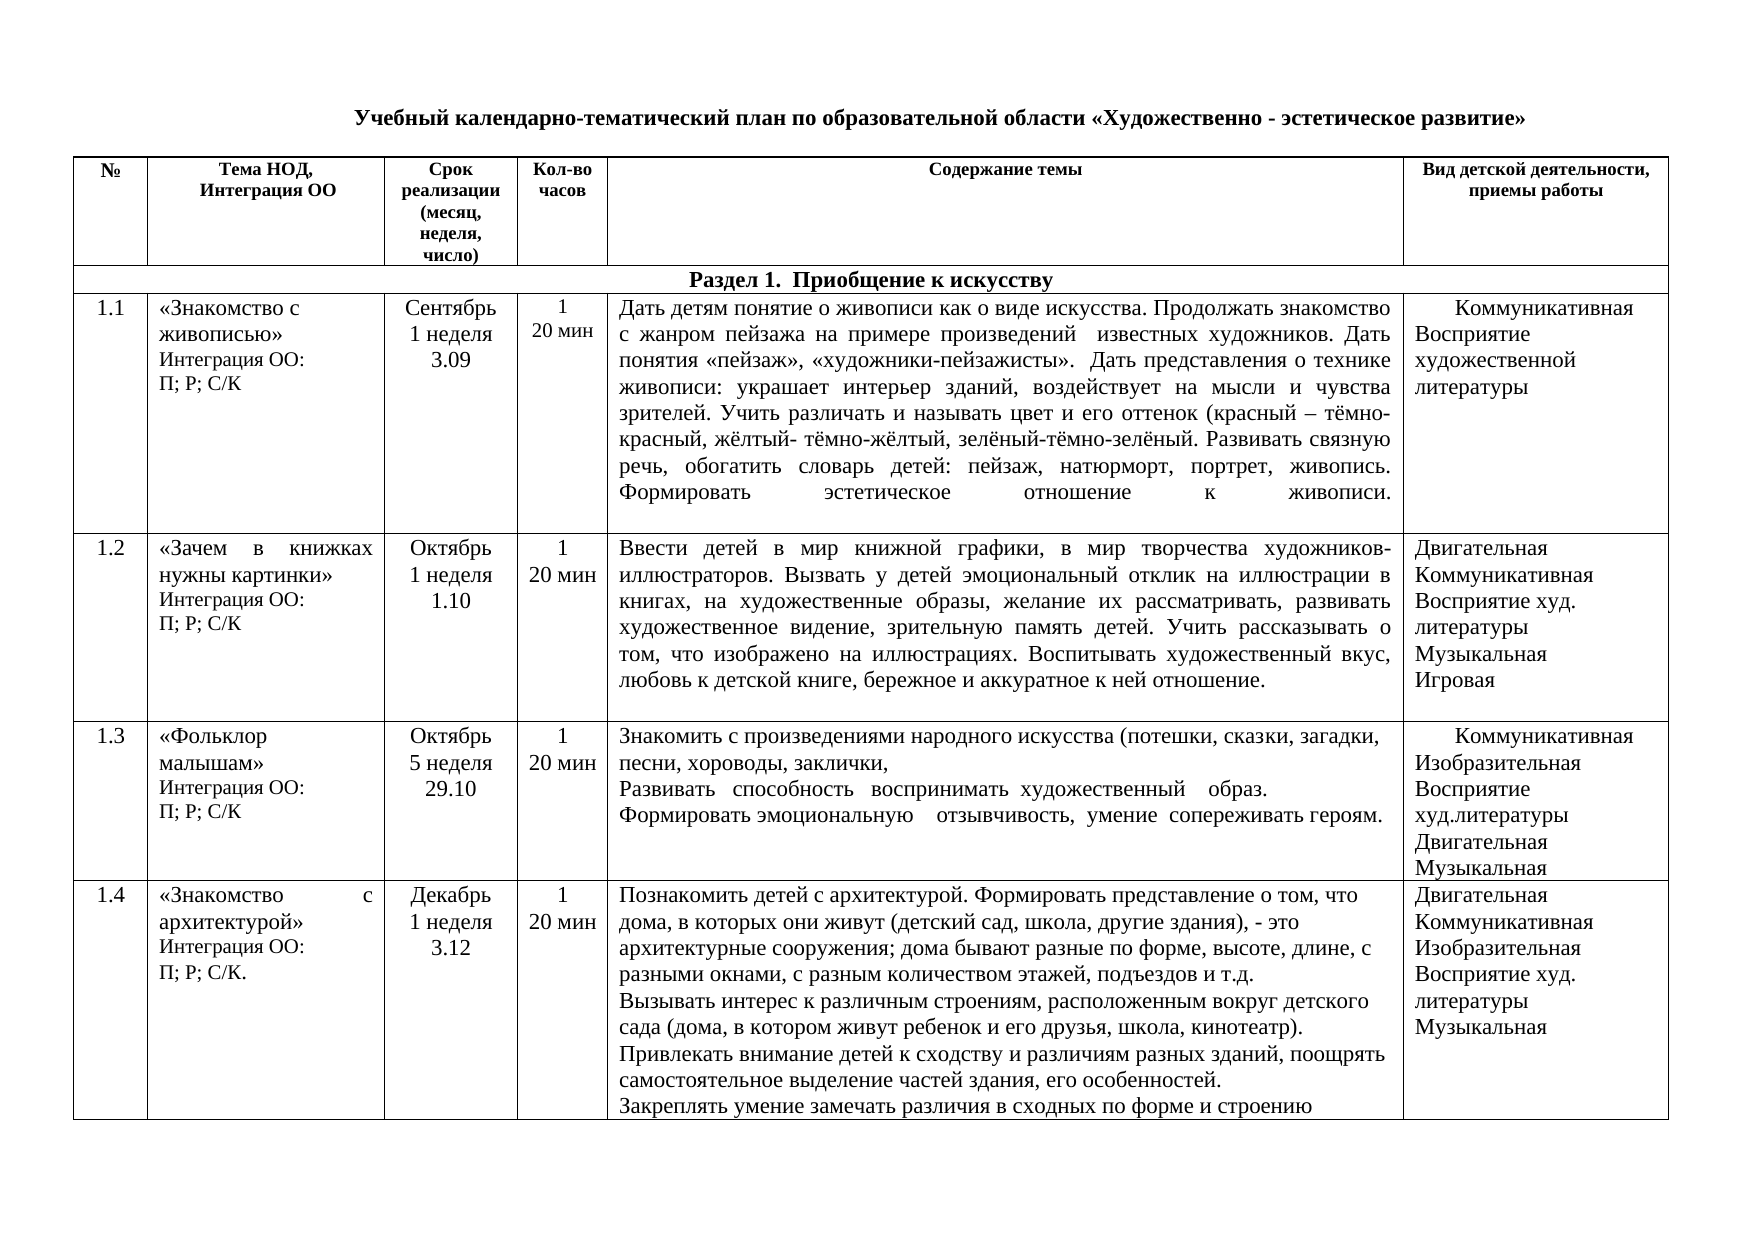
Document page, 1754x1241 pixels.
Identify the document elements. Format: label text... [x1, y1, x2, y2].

table_header № [74, 158, 147, 265]
table_cell 1.4 [74, 881, 147, 1119]
table_cell Октябрь 5 неделя 29.10 [385, 722, 517, 880]
table_cell 1.3 [74, 722, 147, 880]
table_cell «Зачем в книжках нужны картинки» Интеграция ОО: П; Р; С/К [148, 534, 384, 721]
table_cell «Фольклор малышам» Интеграция ОО: П; Р; С/К [148, 722, 384, 880]
table_cell 1 20 мин [518, 881, 607, 1119]
table_header Кол-во часов [518, 158, 607, 265]
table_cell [1404, 881, 1668, 1119]
table_cell Коммуникативная Восприятие художественной литературы [1404, 294, 1668, 533]
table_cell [148, 881, 384, 1119]
text Учебный календарно-тематический план по образовательной области «Художественно - эстетическое развитие» [185, 104, 1665, 130]
table_cell Октябрь 1 неделя 1.10 [385, 534, 517, 721]
table_header Тема НОД, Интеграция ОО [148, 158, 384, 265]
table_cell Дать детям понятие о живописи как о виде искусства. Продолжать знакомство с жанром пейзажа на примере произведений известных художников. Дать понятия «пейзаж», «художники-пейзажисты». Дать представления о технике живописи: украшает интерьер зданий, воздействует на мысли и чувства зрителей. Учить различать и называть цвет и его оттенок (красный – тёмно-красный, жёлтый- тёмно-жёлтый, зелёный-тёмно-зелёный. Развивать связную речь, обогатить словарь детей: пейзаж, натюрморт, портрет, живопись. Формировать эстетическое отношение к живописи. [608, 294, 1403, 533]
table_cell 1 20 мин [518, 294, 607, 533]
table_cell Коммуникативная Изобразительная Восприятие худ.литературы Двигательная Музыкальная [1404, 722, 1668, 880]
table_cell Знакомить с произведениями народного искусства (потешки, сказки, загадки, песни, хороводы, заклички, Развивать способность воспринимать художественный образ. Формировать эмоциональную отзывчивость, умение сопереживать героям. [608, 722, 1403, 880]
table_header Содержание темы [608, 158, 1403, 265]
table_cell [608, 881, 1403, 1119]
table_cell 1 20 мин [518, 722, 607, 880]
table_cell Ввести детей в мир книжной графики, в мир творчества художников-иллюстраторов. Вызвать у детей эмоциональный отклик на иллюстрации в книгах, на художественные образы, желание их рассматривать, развивать художественное видение, зрительную память детей. Учить рассказывать о том, что изображено на иллюстрациях. Воспитывать художественный вкус, любовь к детской книге, бережное и аккуратное к ней отношение. [608, 534, 1403, 721]
table_cell 1.1 [74, 294, 147, 533]
table_cell 1.2 [74, 534, 147, 721]
table_cell Раздел 1. Приобщение к искусству [74, 266, 1668, 293]
table_cell 1 20 мин [518, 534, 607, 721]
table_cell Двигательная Коммуникативная Восприятие худ. литературы Музыкальная Игровая [1404, 534, 1668, 721]
table_cell Сентябрь 1 неделя 3.09 [385, 294, 517, 533]
table_header Срок реализации (месяц, неделя, число) [385, 158, 517, 265]
table_header Вид детской деятельности, приемы работы [1404, 158, 1668, 265]
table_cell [385, 881, 517, 1119]
table_cell «Знакомство с живописью» Интеграция ОО: П; Р; С/К [148, 294, 384, 533]
